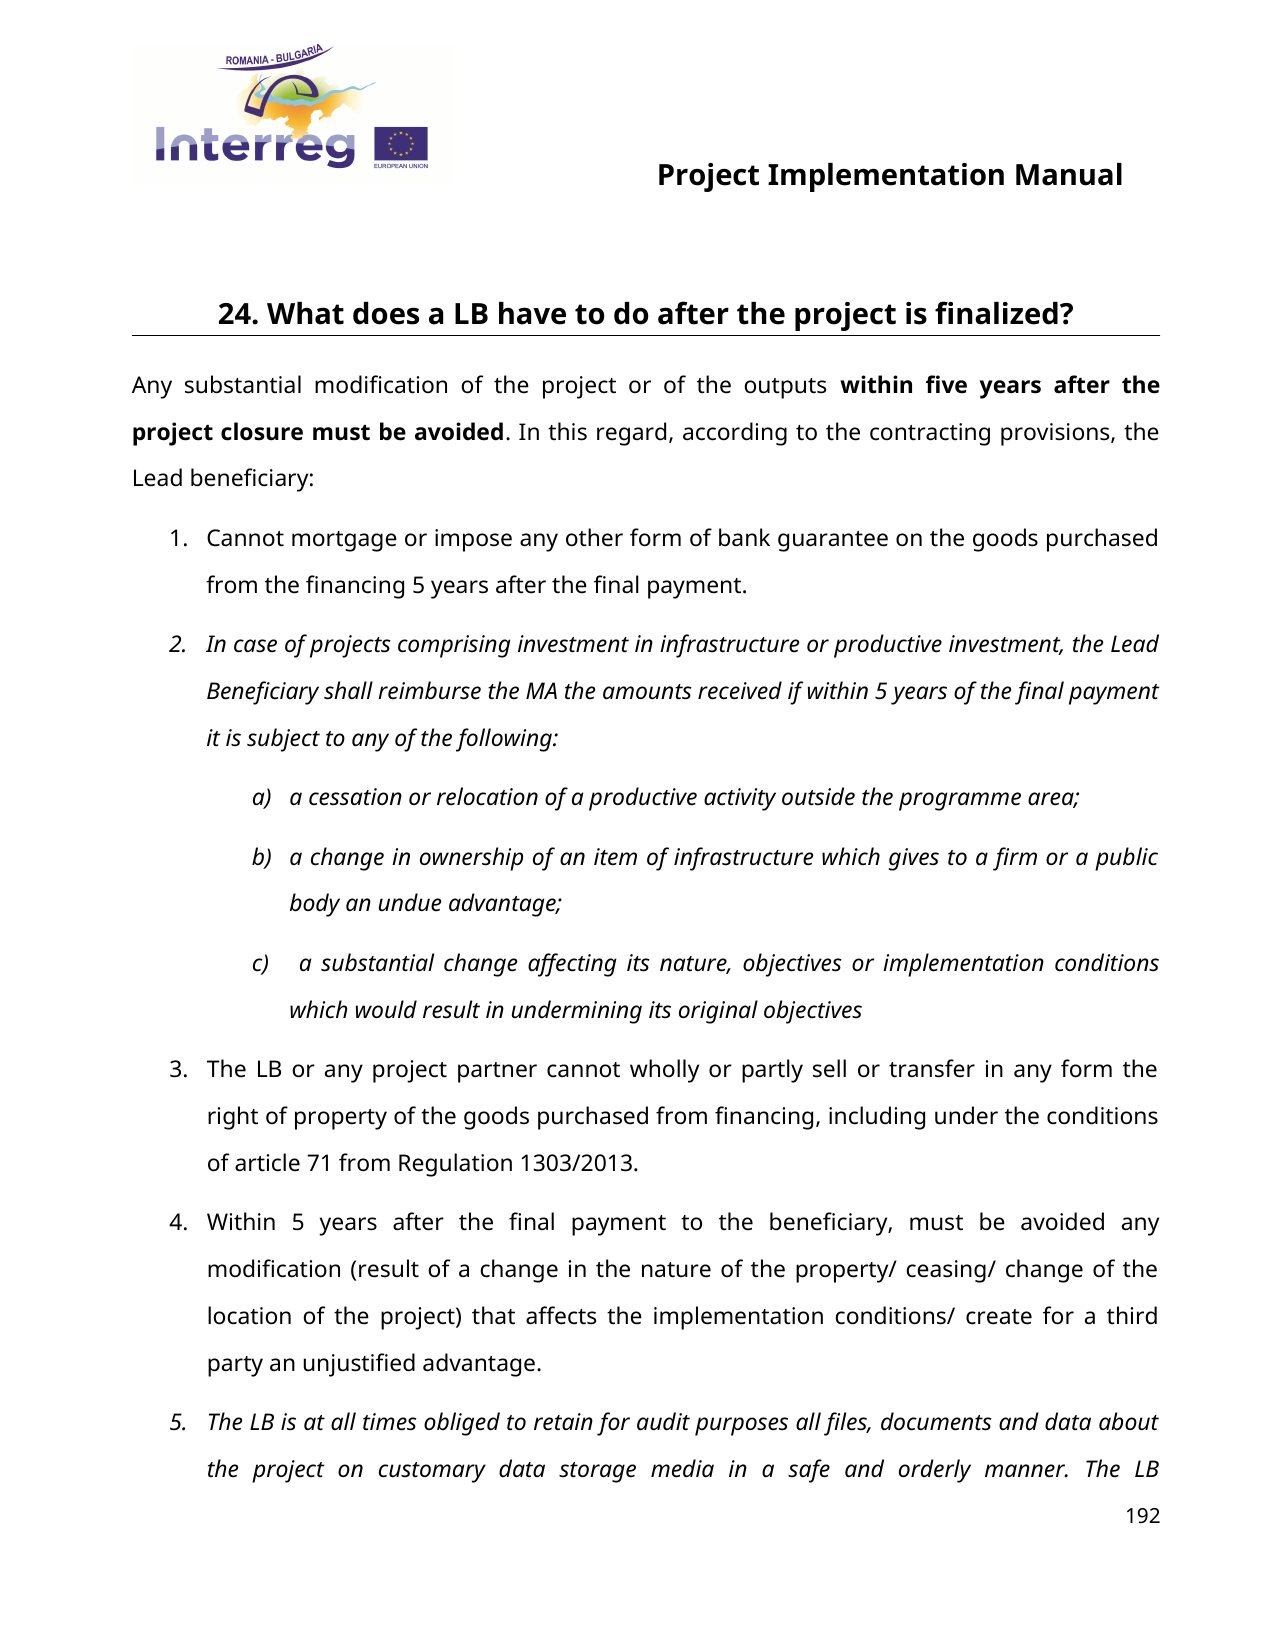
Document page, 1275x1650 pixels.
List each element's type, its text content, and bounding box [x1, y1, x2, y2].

subtitle 24. What does a LB have to do after the project is finalized? [132, 293, 1160, 335]
list The LB or any project partner cannot wholly or partly sell or transfer in any form the right of property of the goods purchased from financing, including under the conditions of article 71 from Regulation 1303/2013. [169, 1053, 1160, 1178]
list In case of projects comprising investment in infrastructure or productive investment, the Lead Beneficiary shall reimburse the MA the amounts received if within 5 years of the final payment it is subject to any of the following: [169, 628, 1160, 753]
list Within 5 years after the final payment to the beneficiary, must be avoided any modification (result of a change in the nature of the property/ ceasing/ change of the location of the project) that affects the implementation conditions/ create for a third party an unjustified advantage. [169, 1206, 1160, 1378]
list a change in ownership of an item of infrastructure which gives to a firm or a public body an undue advantage; [252, 841, 1160, 919]
text Any substantial modification of the project or of the outputs within five years after the project closure must be avoided. In this regard, according to the contracting provisions, the Lead beneficiary: [132, 369, 1160, 494]
list a substantial change affecting its nature, objectives or implementation conditions which would result in undermining its original objectives [252, 947, 1160, 1025]
picture [131, 44, 454, 185]
list a cessation or relocation of a productive activity outside the programme area; [252, 781, 1160, 812]
list Cannot mortgage or impose any other form of bank guarantee on the goods purchased from the financing 5 years after the final payment. [169, 522, 1160, 600]
